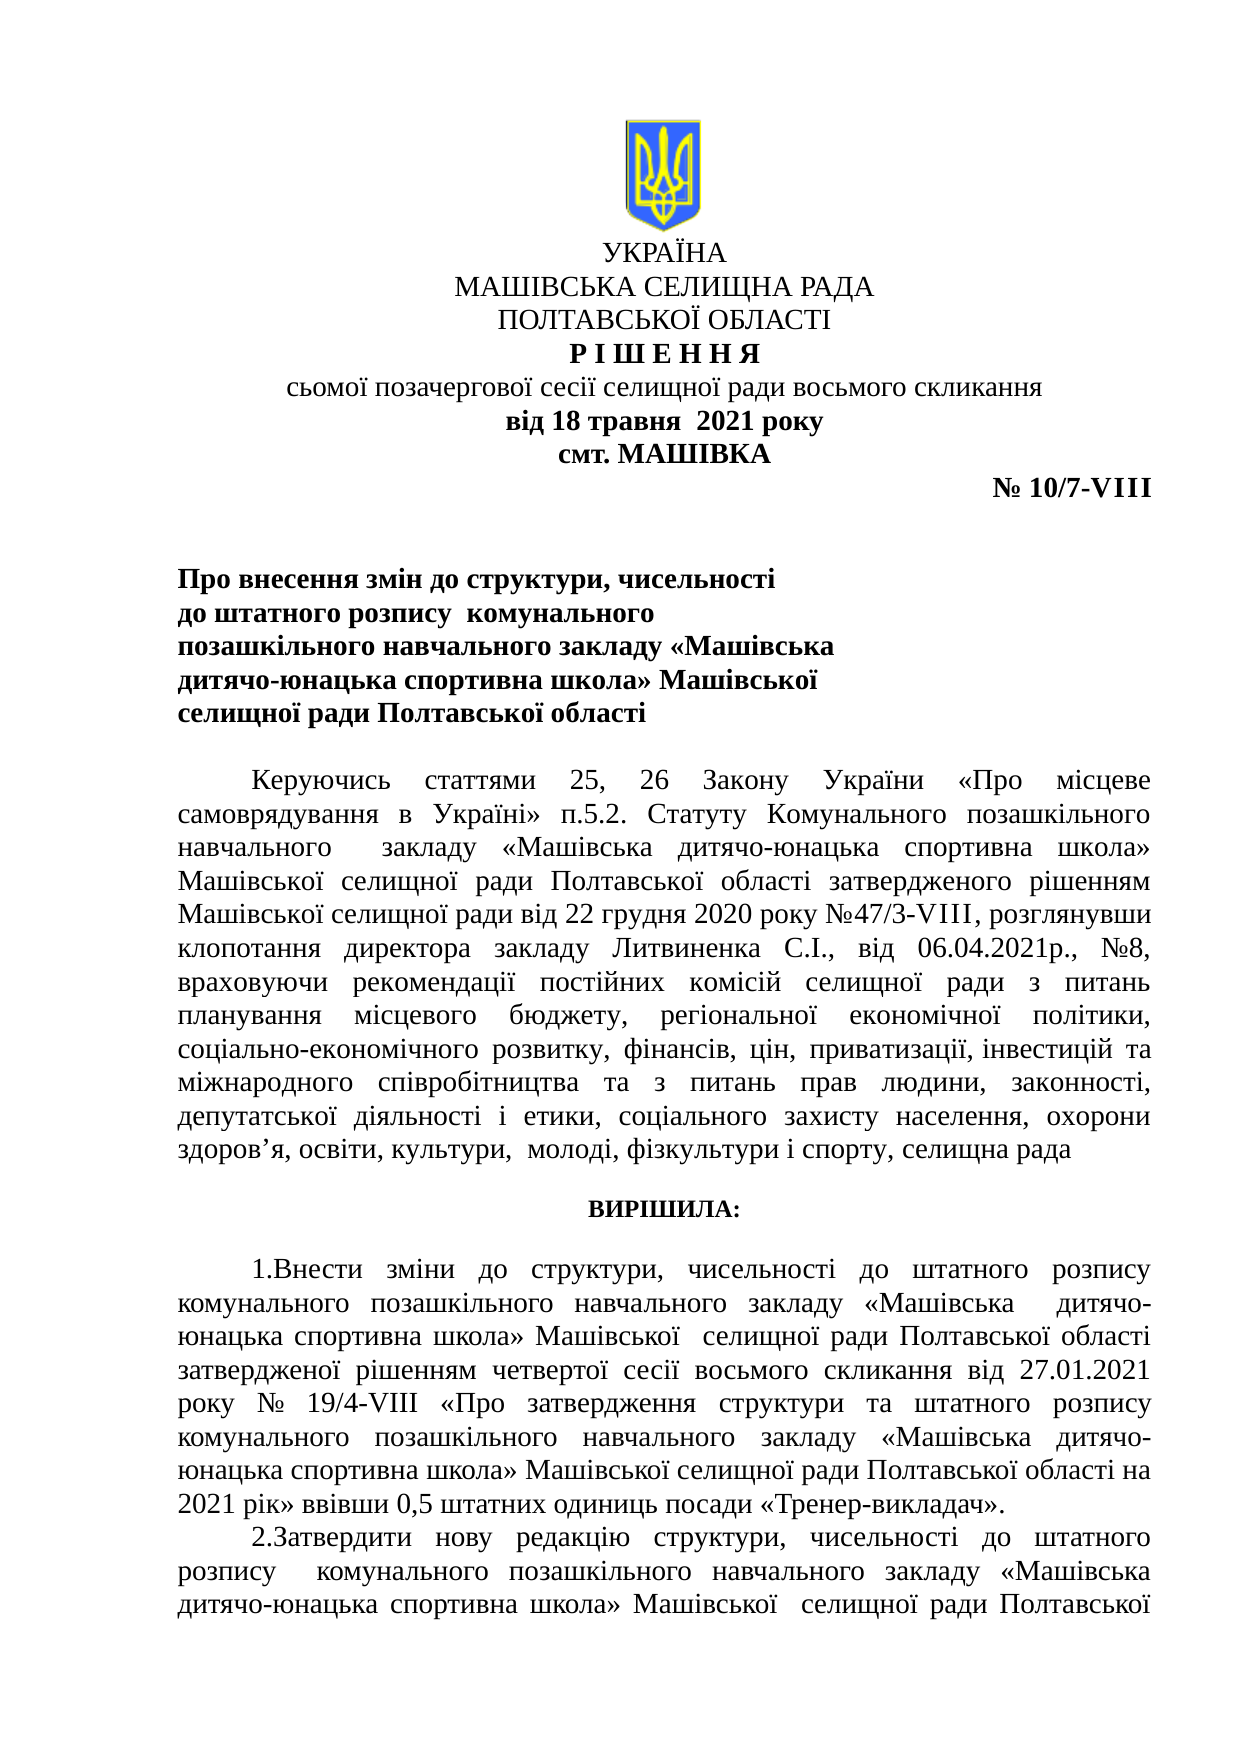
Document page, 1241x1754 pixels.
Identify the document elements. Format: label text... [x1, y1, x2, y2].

text Про внесення змін до структури, чисельності [177, 561, 1152, 595]
text сьомої позачергової сесії селищної ради восьмого скликання [177, 369, 1152, 403]
text від 18 травня 2021 року [177, 403, 1152, 437]
text МАШІВСЬКА СЕЛИЩНА РАДА [177, 269, 1152, 302]
text дитячо-юнацька спортивна школа» Машівської [177, 662, 1152, 695]
text селищної ради Полтавської області [177, 695, 1152, 729]
text смт. МАШІВКА [177, 437, 1152, 470]
text 1.Внести зміни до структури, чисельності до штатного розпису комунального позашкільного навчального закладу «Машівська дитячо-юнацька спортивна школа» Машівської селищної ради Полтавської області затвердженої рішенням четвертої сесії восьмого скликання від 27.01.2021 року № 19/4-VIII «Про затвердження структури та штатного розпису комунального позашкільного навчального закладу «Машівська дитячо-юнацька спортивна школа» Машівської селищної ради Полтавської області на 2021 рік» ввівши 0,5 штатних одиниць посади «Тренер-викладач». [177, 1251, 1152, 1519]
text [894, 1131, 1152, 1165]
subtitle Р І Ш Е Н Н Я [177, 336, 1152, 369]
text Керуючись статтями 25, 26 Закону України «Про місцеве самоврядування в Україні» п.5.2. Статуту Комунального позашкільного навчального закладу «Машівська дитячо-юнацька спортивна школа» Машівської селищної ради Полтавської області затвердженого рішенням Машівської селищної ради від 22 грудня 2020 року №47/3-VІІІ, розглянувши клопотання директора закладу Литвиненка С.І., від 06.04.2021р., №8, враховуючи рекомендації постійних комісій селищної ради з питань планування місцевого бюджету, регіональної економічної політики, соціально-економічного розвитку, фінансів, цін, приватизації, інвестицій та міжнародного співробітництва та з питань прав людини, законності, депутатської діяльності і етики, соціального захисту населення, охорони здоров’я, освіти, культури, молоді, фізкультури і спорту, селищна рада [177, 762, 1152, 997]
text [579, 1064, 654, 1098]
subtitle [177, 1519, 1152, 1620]
text ПОЛТАВСЬКОЇ ОБЛАСТІ [177, 302, 1152, 336]
text до штатного розпису комунального [177, 595, 1152, 628]
text УКРАЇНА [177, 235, 1152, 269]
text позашкільного навчального закладу «Машівська [177, 628, 1152, 662]
text ВИРІШИЛА: [177, 1194, 1152, 1222]
text № 10/7-VІІІ [177, 470, 1152, 504]
